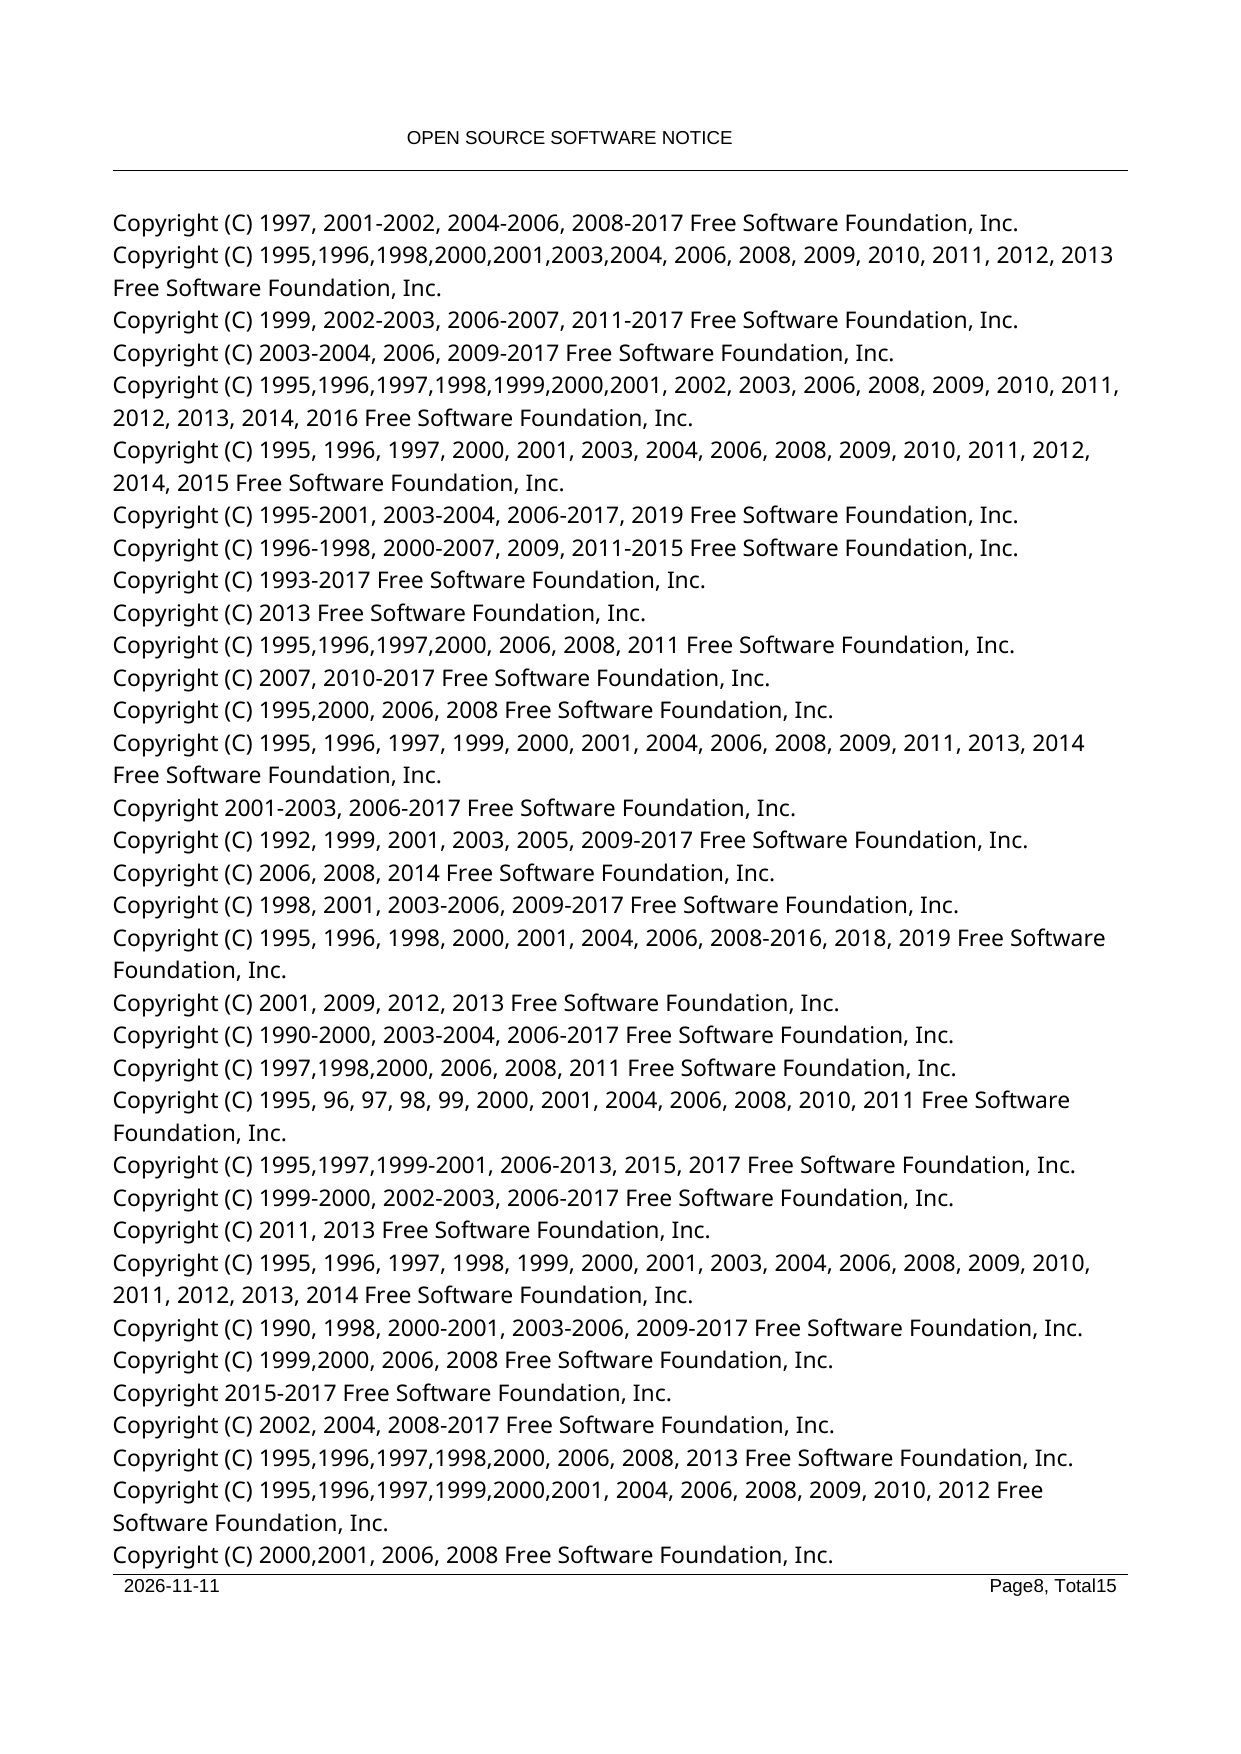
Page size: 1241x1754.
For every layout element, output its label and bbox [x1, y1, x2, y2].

text [112, 206, 1128, 1571]
